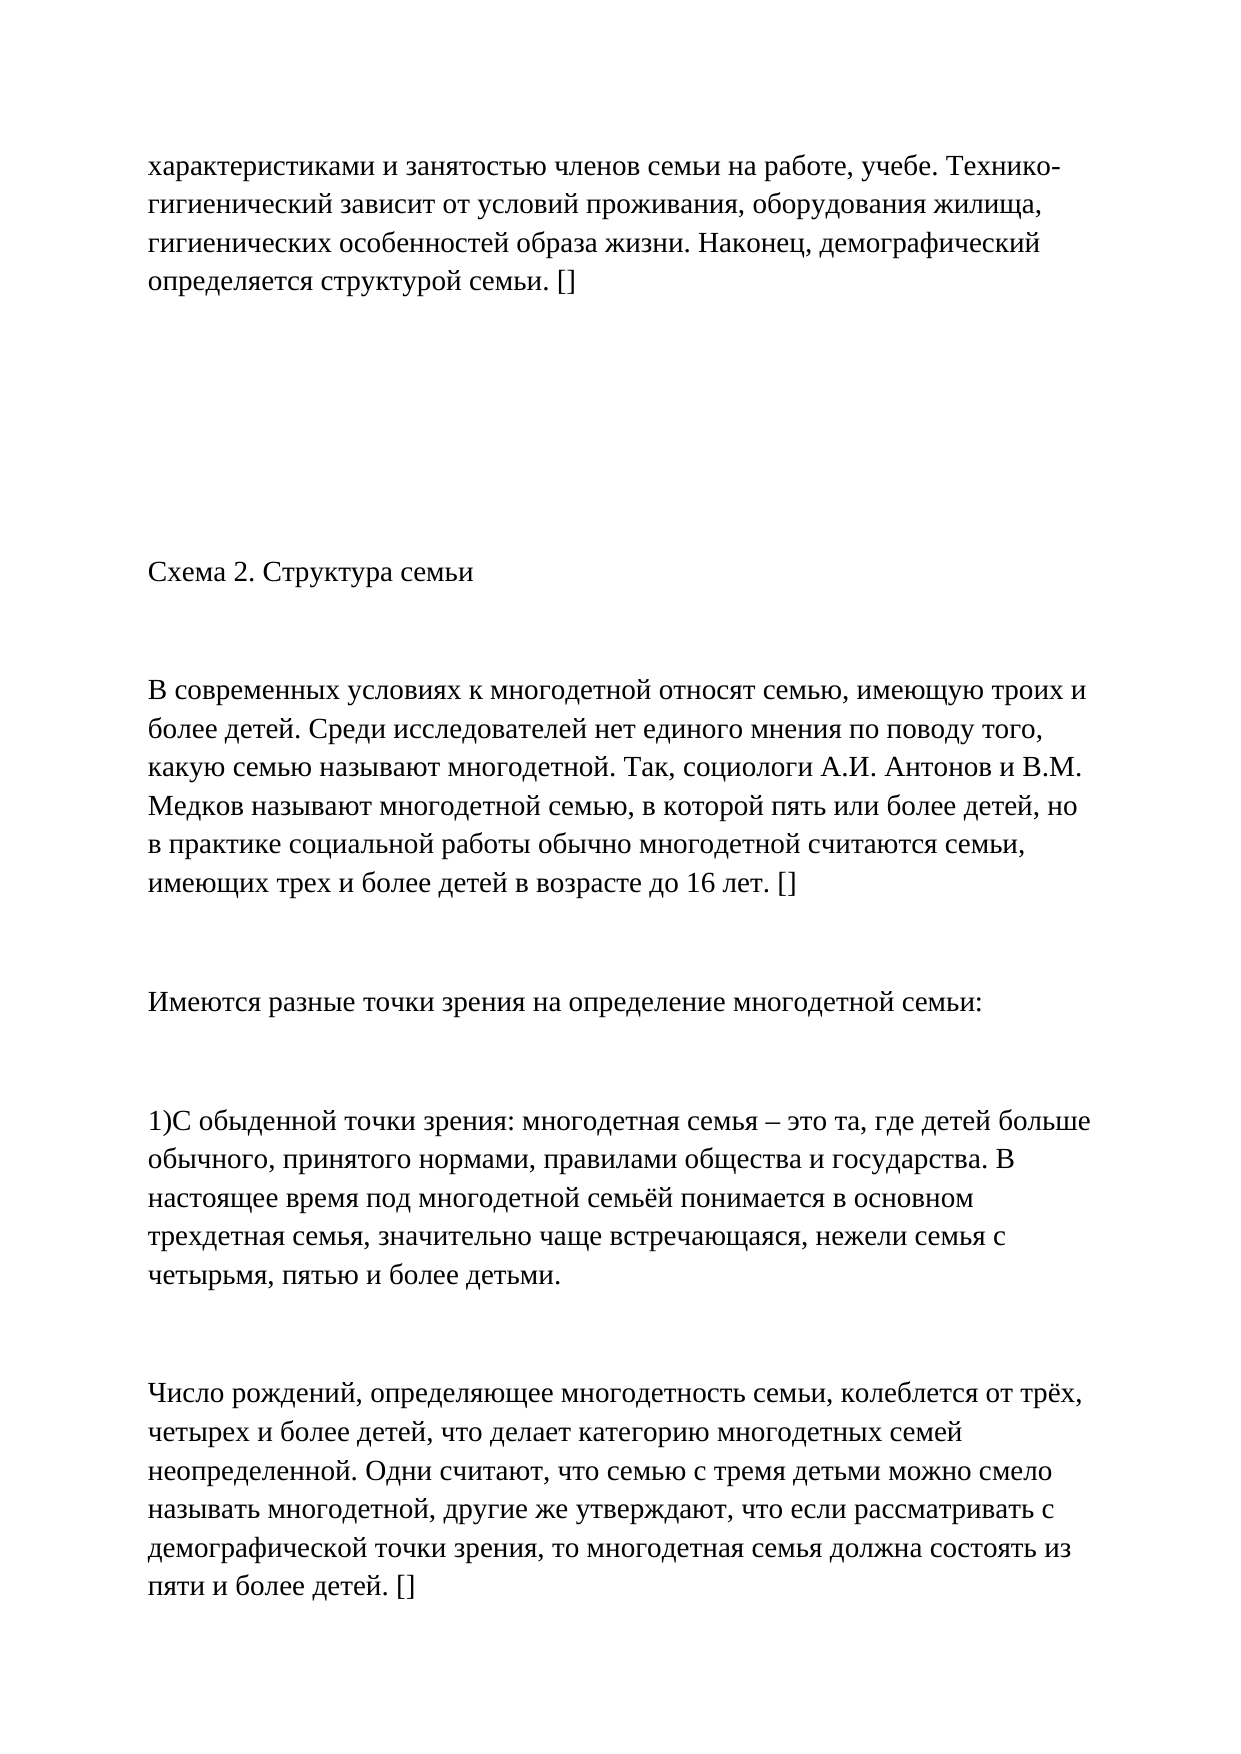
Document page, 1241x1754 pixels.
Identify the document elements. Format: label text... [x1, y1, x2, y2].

text Схема 2. Структура семьи [148, 554, 1093, 587]
text Число рождений, определяющее многодетность семьи, колеблется от трёх, четырех и более детей, что делает категорию многодетных семей неопределенной. Одни считают, что семью с тремя детьми можно смело называть многодетной, другие же утверждают, что если рассматривать с демографической точки зрения, то многодетная семья должна состоять из пяти и более детей. [] [148, 1376, 1093, 1602]
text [148, 148, 1093, 297]
text В современных условиях к многодетной относят семью, имеющую троих и более детей. Среди исследователей нет единого мнения по поводу того, какую семью называют многодетной. Так, социологи А.И. Антонов и В.М. Медков называют многодетной семью, в которой пять или более детей, но в практике социальной работы обычно многодетной считаются семьи, имеющих трех и более детей в возрасте до 16 лет. [] [148, 672, 1093, 899]
text 1)С обыденной точки зрения: многодетная семья – это та, где детей больше обычного, принятого нормами, правилами общества и государства. В настоящее время под многодетной семьёй понимается в основном трехдетная семья, значительно чаще встречающаяся, нежели семья с четырьмя, пятью и более детьми. [148, 1103, 1093, 1290]
text Имеются разные точки зрения на определение многодетной семьи: [148, 984, 1093, 1017]
